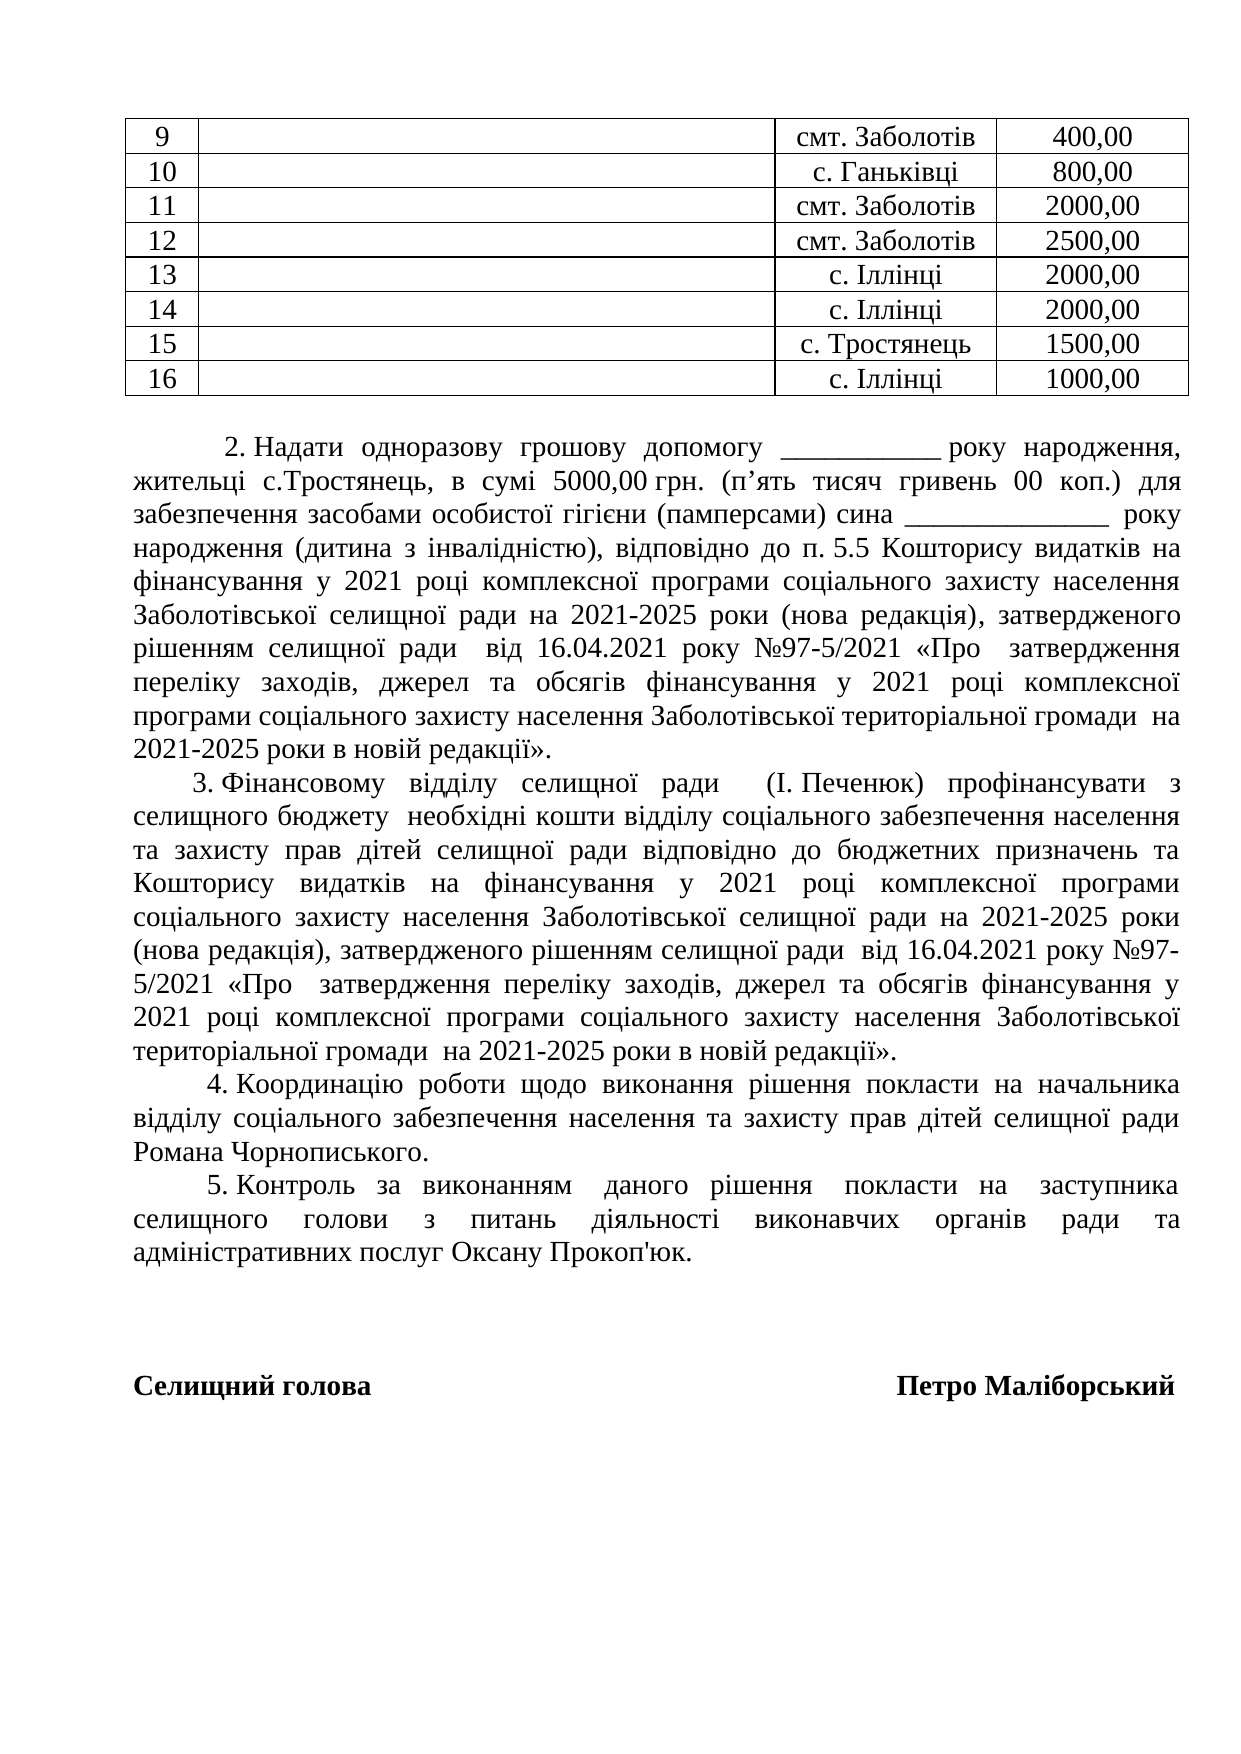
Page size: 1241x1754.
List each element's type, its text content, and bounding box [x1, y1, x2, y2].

table_cell 12 [126, 223, 198, 256]
table_cell 400,00 [997, 119, 1188, 153]
table_cell 13 [126, 258, 198, 291]
table_cell 2000,00 [997, 258, 1188, 291]
table_cell 14 [126, 292, 198, 326]
table_cell 1500,00 [997, 327, 1188, 360]
table_cell [199, 361, 774, 395]
table_cell [199, 223, 774, 256]
text 4. Координацію роботи щодо виконання рішення покласти на начальника відділу соціального забезпечення населення та захисту прав дітей селищної ради Романа Чорнописького. [133, 1067, 1181, 1167]
table_cell с. Іллінці [776, 258, 996, 291]
table_cell [199, 154, 774, 187]
table_cell 2000,00 [997, 188, 1188, 222]
table_cell 16 [126, 361, 198, 395]
table_cell смт. Заболотів [776, 188, 996, 222]
table_cell 11 [126, 188, 198, 222]
table_cell смт. Заболотів [776, 223, 996, 256]
table_cell 15 [126, 327, 198, 360]
table_cell с. Тростянець [776, 327, 996, 360]
table_cell 800,00 [997, 154, 1188, 187]
table_cell с. Іллінці [776, 292, 996, 326]
table_cell 2500,00 [997, 223, 1188, 256]
table_cell с. Ганьківці [776, 154, 996, 187]
table_cell [199, 188, 774, 222]
table_cell смт. Заболотів [776, 119, 996, 153]
table_cell [199, 292, 774, 326]
text 3. Фінансовому відділу селищної ради (І. Печенюк) профінансувати з селищного бюджету необхідні кошти відділу соціального забезпечення населення та захисту прав дітей селищної ради відповідно до бюджетних призначень та Кошторису видатків на фінансування у 2021 році комплексної програми соціального захисту населення Заболотівської селищної ради на 2021-2025 роки (нова редакція), затвердженого рішенням селищної ради від 16.04.2021 року №97-5/2021 «Про затвердження переліку заходів, джерел та обсягів фінансування у 2021 році комплексної програми соціального захисту населення Заболотівської територіальної громади на 2021-2025 роки в новій редакції». [133, 765, 1181, 1067]
table_cell 9 [126, 119, 198, 153]
table_cell 2000,00 [997, 292, 1188, 326]
table_cell 1000,00 [997, 361, 1188, 395]
text Селищний голова Петро Маліборський [133, 1368, 1181, 1402]
table_cell [199, 258, 774, 291]
text 5. Контроль за виконанням даного рішення покласти на заступника селищного голови з питань діяльності виконавчих органів ради та адміністративних послуг Оксану Прокоп'юк. [133, 1167, 1181, 1268]
table_cell [199, 327, 774, 360]
table_cell 10 [126, 154, 198, 187]
list 2. Надати одноразову грошову допомогу ___________ року народження, жительці с.Тростянець, в сумі 5000,00 грн. (п’ять тисяч гривень 00 коп.) для забезпечення засобами особистої гігієни (памперсами) сина ______________ року народження (дитина з інвалідністю), відповідно до п. 5.5 Кошторису видатків на фінансування у 2021 році комплексної програми соціального захисту населення Заболотівської селищної ради на 2021-2025 роки (нова редакція), затвердженого рішенням селищної ради від 16.04.2021 року №97-5/2021 «Про затвердження переліку заходів, джерел та обсягів фінансування у 2021 році комплексної програми соціального захисту населення Заболотівської територіальної громади на 2021-2025 роки в новій редакції». [133, 429, 1181, 765]
table_cell с. Іллінці [776, 361, 996, 395]
table_cell [199, 119, 774, 153]
